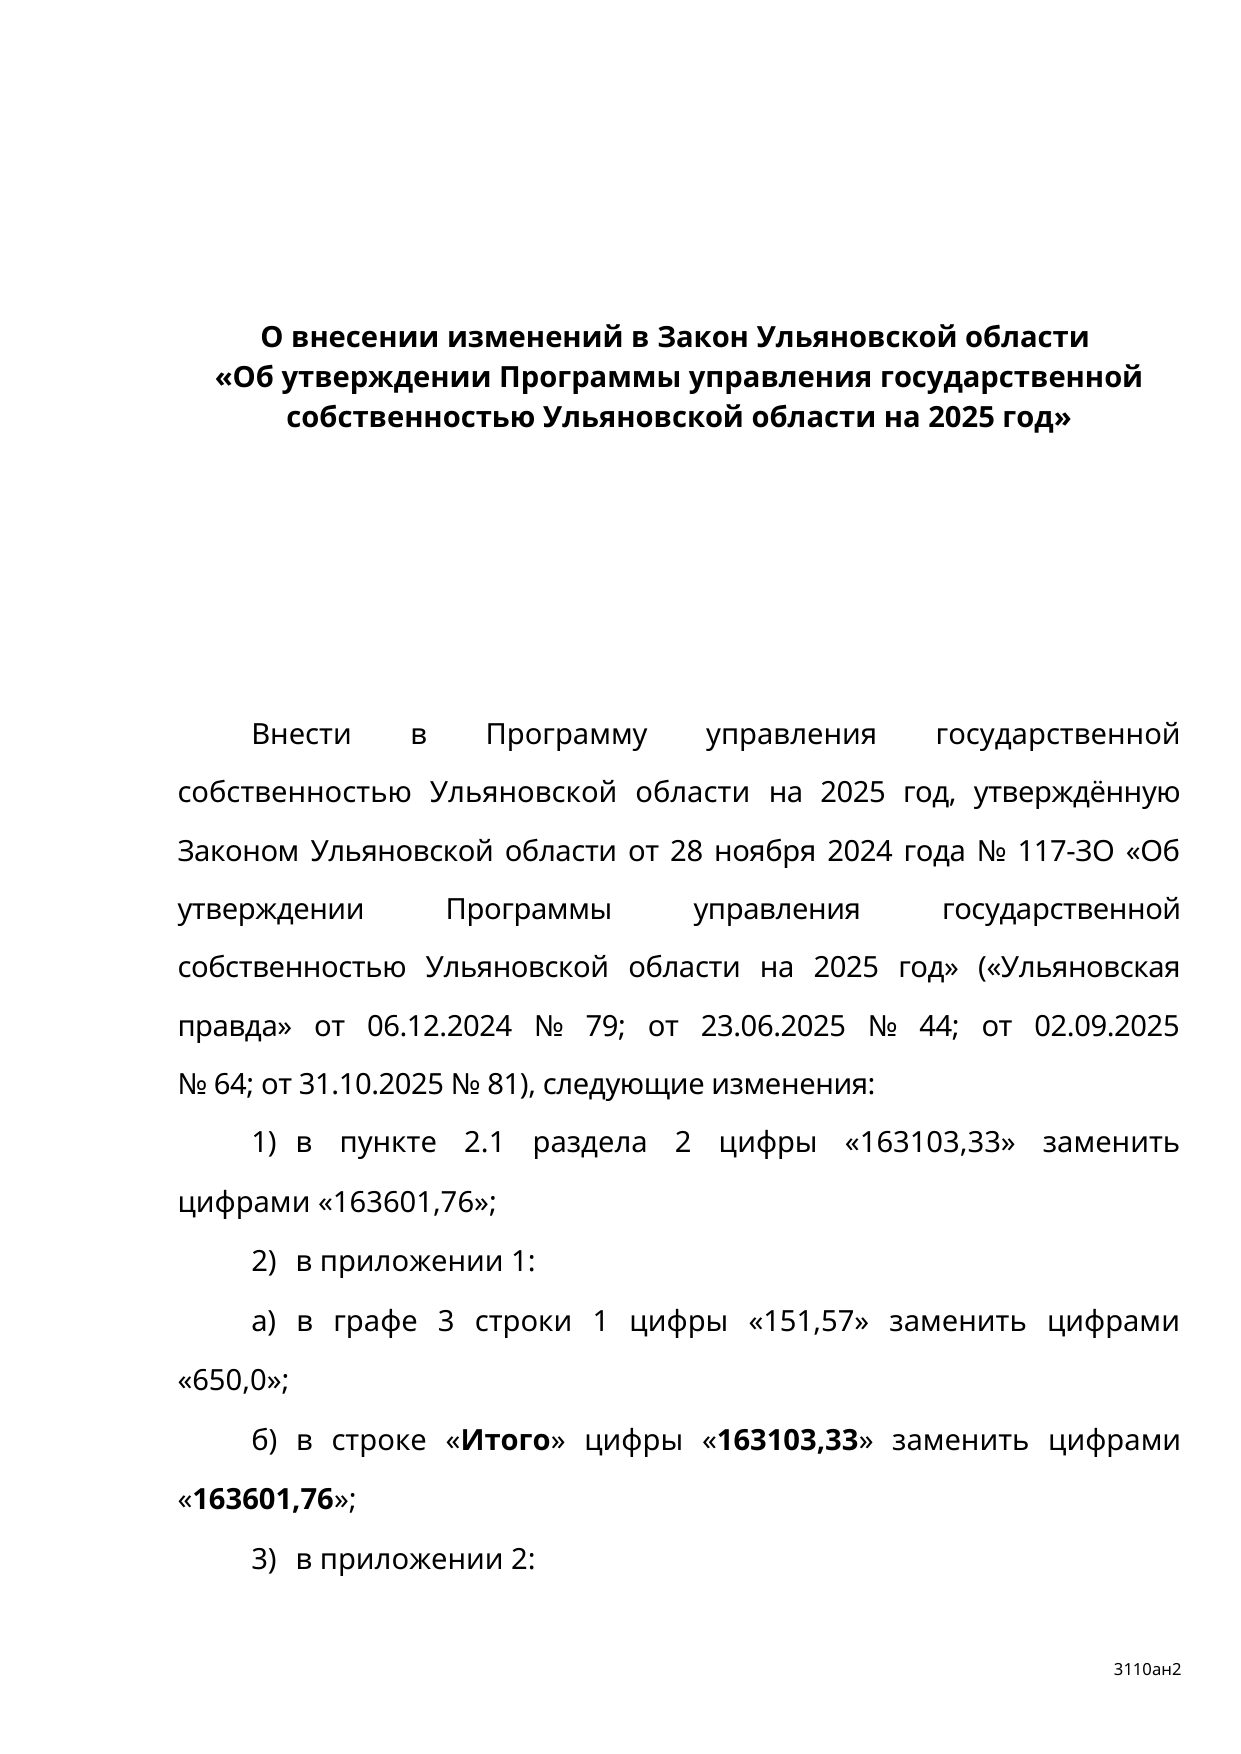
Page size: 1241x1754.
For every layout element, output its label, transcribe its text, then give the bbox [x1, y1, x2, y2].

list в пункте 2.1 раздела 2 цифры «163103,33» заменить цифрами «163601,76»; [177, 1122, 1181, 1221]
text Внести в Программу управления государственной собственностью Ульяновской области на 2025 год, утверждённую Законом Ульяновской области от 28 ноября 2024 года № 117-ЗО «Об утверждении Программы управления государственной собственностью Ульяновской области на 2025 год» («Ульяновская правда» от 06.12.2024 № 79; от 23.06.2025 № 44; от 02.09.2025 № 64; от 31.10.2025 № 81), следующие изменения: [177, 713, 1181, 1103]
text О внесении изменений в Закон Ульяновской области «Об утверждении Программы управления государственной [177, 317, 1181, 396]
text собственностью Ульяновской области на 2025 год» [177, 396, 1181, 436]
list в приложении 2: [177, 1538, 1181, 1578]
list а) в графе 3 строки 1 цифры «151,57» заменить цифрами «650,0»; [177, 1300, 1181, 1399]
list в приложении 1: [177, 1241, 1181, 1280]
text б) в строке «Итого» цифры «163103,33» заменить цифрами «163601,76»; [177, 1419, 1181, 1518]
